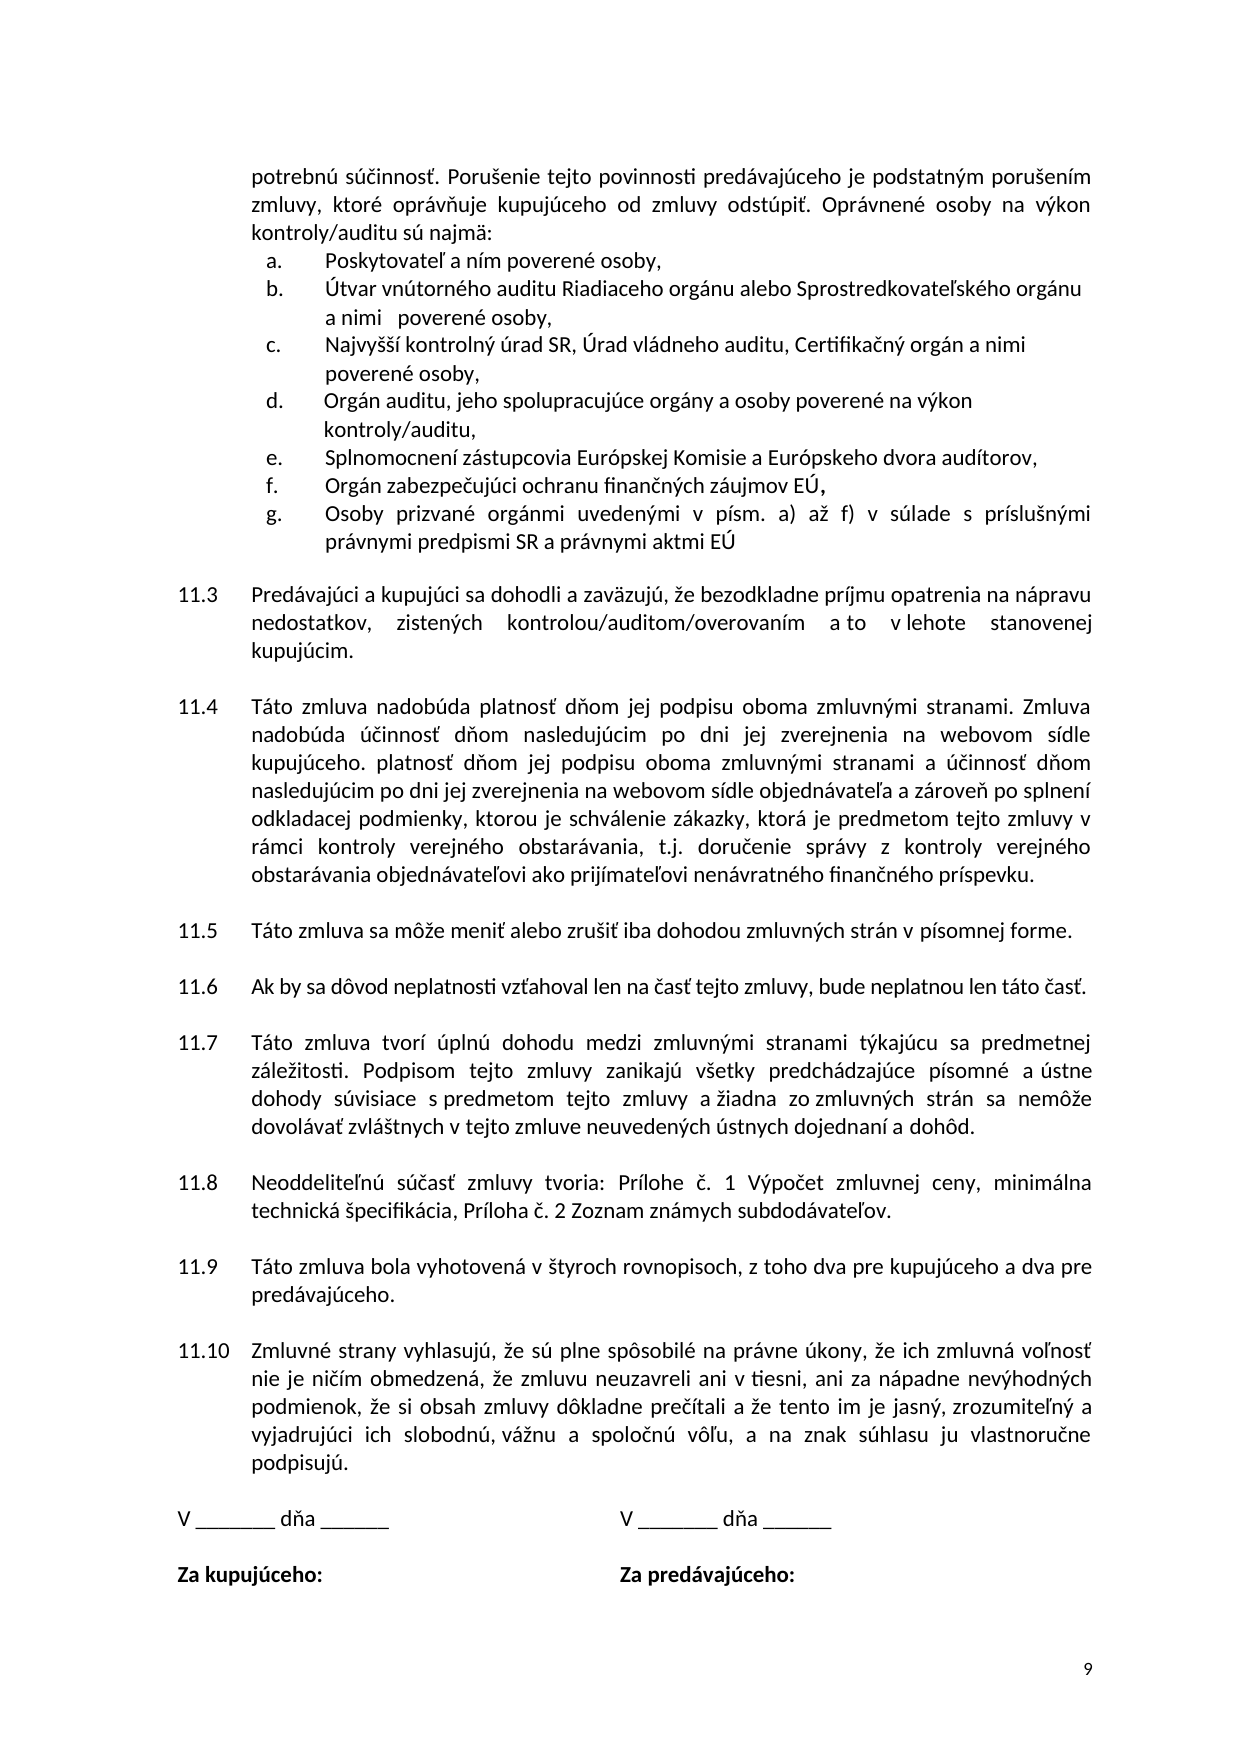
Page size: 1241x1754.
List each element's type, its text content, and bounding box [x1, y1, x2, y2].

list Táto zmluva nadobúda platnosť dňom jej podpisu oboma zmluvnými stranami. Zmluva nadobúda účinnosť dňom nasledujúcim po dni jej zverejnenia na webovom sídle kupujúceho. platnosť dňom jej podpisu oboma zmluvnými stranami a účinnosť dňom nasledujúcim po dni jej zverejnenia na webovom sídle objednávateľa a zároveň po splnení odkladacej podmienky, ktorou je schválenie zákazky, ktorá je predmetom tejto zmluvy v rámci kontroly verejného obstarávania, t.j. doručenie správy z kontroly verejného obstarávania objednávateľovi ako prijímateľovi nenávratného finančného príspevku. [177, 692, 1092, 888]
text g. Osoby prizvané orgánmi uvedenými v písm. a) až f) v súlade s príslušnými právnymi predpismi SR a právnymi aktmi EÚ [266, 499, 1092, 555]
list Táto zmluva tvorí úplnú dohodu medzi zmluvnými stranami týkajúcu sa predmetnej záležitosti. Podpisom tejto zmluvy zanikajú všetky predchádzajúce písomné a ústne dohody súvisiace s predmetom tejto zmluvy a žiadna zo zmluvných strán sa nemôže dovolávať zvláštnych v tejto zmluve neuvedených ústnych dojednaní a dohôd. [177, 1028, 1092, 1140]
list Neoddeliteľnú súčasť zmluvy tvoria: Prílohe č. 1 Výpočet zmluvnej ceny, minimálna technická špecifikácia, Príloha č. 2 Zoznam známych subdodávateľov. [177, 1168, 1092, 1224]
list Táto zmluva bola vyhotovená v štyroch rovnopisoch, z toho dva pre kupujúceho a dva pre predávajúceho. [177, 1252, 1092, 1308]
text a. Poskytovateľ a ním poverené osoby, [266, 247, 1092, 274]
list Zmluvné strany vyhlasujú, že sú plne spôsobilé na právne úkony, že ich zmluvná voľnosť nie je ničím obmedzená, že zmluvu neuzavreli ani v tiesni, ani za nápadne nevýhodných podmienok, že si obsah zmluvy dôkladne prečítali a že tento im je jasný, zrozumiteľný a vyjadrujúci ich slobodnú, vážnu a spoločnú vôľu, a na znak súhlasu ju vlastnoručne podpisujú. [177, 1336, 1092, 1476]
text d. Orgán auditu, jeho spolupracujúce orgány a osoby poverené na výkon kontroly/auditu, [266, 387, 1092, 443]
text Za kupujúceho: Za predávajúceho: [177, 1561, 1092, 1588]
list Predávajúci a kupujúci sa dohodli a zaväzujú, že bezodkladne príjmu opatrenia na nápravu nedostatkov, zistených kontrolou/auditom/overovaním a to v lehote stanovenej kupujúcim. [177, 580, 1092, 664]
text f. Orgán zabezpečujúci ochranu finančných záujmov EÚ, [177, 471, 1092, 499]
text c. Najvyšší kontrolný úrad SR, Úrad vládneho auditu, Certifikačný orgán a nimi poverené osoby, [266, 331, 1092, 387]
text V _______ dňa ______ V _______ dňa ______ [177, 1504, 1092, 1532]
text b. Útvar vnútorného auditu Riadiaceho orgánu alebo Sprostredkovateľského orgánu a nimi poverené osoby, [266, 274, 1092, 331]
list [177, 162, 1092, 247]
list Ak by sa dôvod neplatnosti vzťahoval len na časť tejto zmluvy, bude neplatnou len táto časť. [177, 972, 1092, 1000]
list Táto zmluva sa môže meniť alebo zrušiť iba dohodou zmluvných strán v písomnej forme. [177, 916, 1092, 944]
text e. Splnomocnení zástupcovia Európskej Komisie a Európskeho dvora audítorov, [177, 443, 1092, 471]
